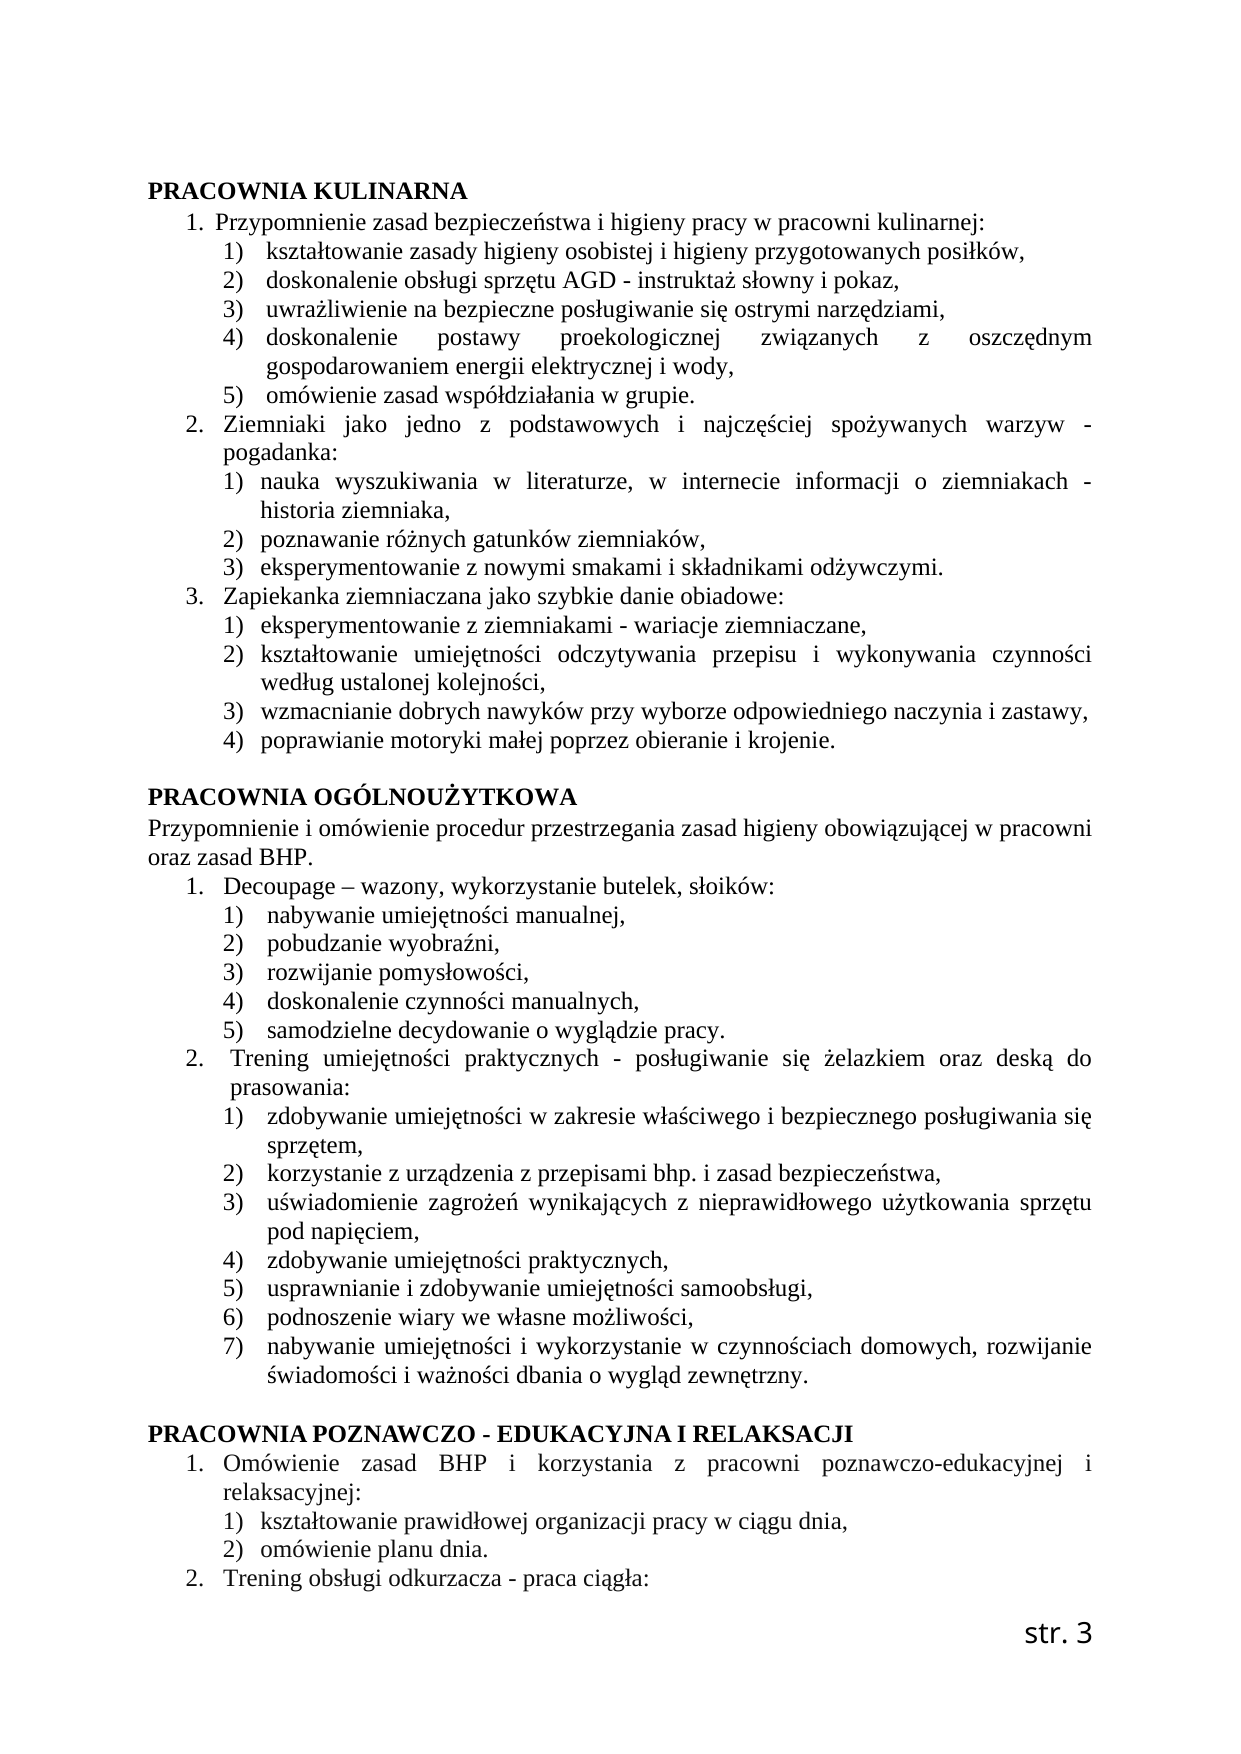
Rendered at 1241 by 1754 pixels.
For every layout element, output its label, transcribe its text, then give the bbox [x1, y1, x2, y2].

list doskonalenie postawy proekologicznej związanych z oszczędnym gospodarowaniem energii elektrycznej i wody, [223, 322, 1093, 380]
text PRACOWNIA OGÓLNOUŻYTKOWA [148, 782, 1093, 811]
list Trening obsługi odkurzacza - praca ciągła: [185, 1563, 1093, 1592]
list eksperymentowanie z nowymi smakami i składnikami odżywczymi. [223, 552, 1093, 581]
list Trening umiejętności praktycznych - posługiwanie się żelazkiem oraz deską do prasowania: [185, 1043, 1093, 1101]
list Decoupage – wazony, wykorzystanie butelek, słoików: [185, 871, 1093, 900]
list omówienie zasad współdziałania w grupie. [223, 380, 1093, 409]
list poprawianie motoryki małej poprzez obieranie i krojenie. [223, 725, 1093, 754]
list korzystanie z urządzenia z przepisami bhp. i zasad bezpieczeństwa, [223, 1158, 1093, 1187]
text PRACOWNIA POZNAWCZO - EDUKACYJNA I RELAKSACJI [148, 1419, 1093, 1448]
list kształtowanie umiejętności odczytywania przepisu i wykonywania czynności według ustalonej kolejności, [223, 639, 1093, 696]
list kształtowanie prawidłowej organizacji pracy w ciągu dnia, [223, 1506, 1093, 1534]
list doskonalenie czynności manualnych, [223, 986, 1093, 1015]
list poznawanie różnych gatunków ziemniaków, [223, 524, 1093, 552]
list usprawnianie i zdobywanie umiejętności samoobsługi, [223, 1273, 1093, 1302]
list eksperymentowanie z ziemniakami - wariacje ziemniaczane, [223, 610, 1093, 639]
list podnoszenie wiary we własne możliwości, [223, 1302, 1093, 1331]
list samodzielne decydowanie o wyglądzie pracy. [223, 1015, 1093, 1043]
list Ziemniaki jako jedno z podstawowych i najczęściej spożywanych warzyw - pogadanka: [185, 409, 1093, 466]
list nabywanie umiejętności i wykorzystanie w czynnościach domowych, rozwijanie świadomości i ważności dbania o wygląd zewnętrzny. [223, 1331, 1093, 1388]
list zdobywanie umiejętności w zakresie właściwego i bezpiecznego posługiwania się sprzętem, [223, 1101, 1093, 1158]
list uświadomienie zagrożeń wynikających z nieprawidłowego użytkowania sprzętu pod napięciem, [223, 1187, 1093, 1245]
text PRACOWNIA KULINARNA [148, 176, 1093, 205]
text Przypomnienie i omówienie procedur przestrzegania zasad higieny obowiązującej w pracowni oraz zasad BHP. [148, 813, 1093, 871]
list kształtowanie zasady higieny osobistej i higieny przygotowanych posiłków, [223, 236, 1093, 265]
list rozwijanie pomysłowości, [223, 957, 1093, 986]
list omówienie planu dnia. [223, 1534, 1093, 1563]
list doskonalenie obsługi sprzętu AGD - instruktaż słowny i pokaz, [223, 265, 1093, 294]
list Przypomnienie zasad bezpieczeństwa i higieny pracy w pracowni kulinarnej: [185, 207, 1093, 236]
list Zapiekanka ziemniaczana jako szybkie danie obiadowe: [185, 581, 1093, 610]
list uwrażliwienie na bezpieczne posługiwanie się ostrymi narzędziami, [223, 294, 1093, 322]
list nauka wyszukiwania w literaturze, w internecie informacji o ziemniakach - historia ziemniaka, [223, 466, 1093, 524]
list wzmacnianie dobrych nawyków przy wyborze odpowiedniego naczynia i zastawy, [223, 696, 1093, 725]
list pobudzanie wyobraźni, [223, 928, 1093, 957]
list zdobywanie umiejętności praktycznych, [223, 1245, 1093, 1273]
list Omówienie zasad BHP i korzystania z pracowni poznawczo-edukacyjnej i relaksacyjnej: [185, 1448, 1093, 1506]
list nabywanie umiejętności manualnej, [223, 900, 1093, 928]
